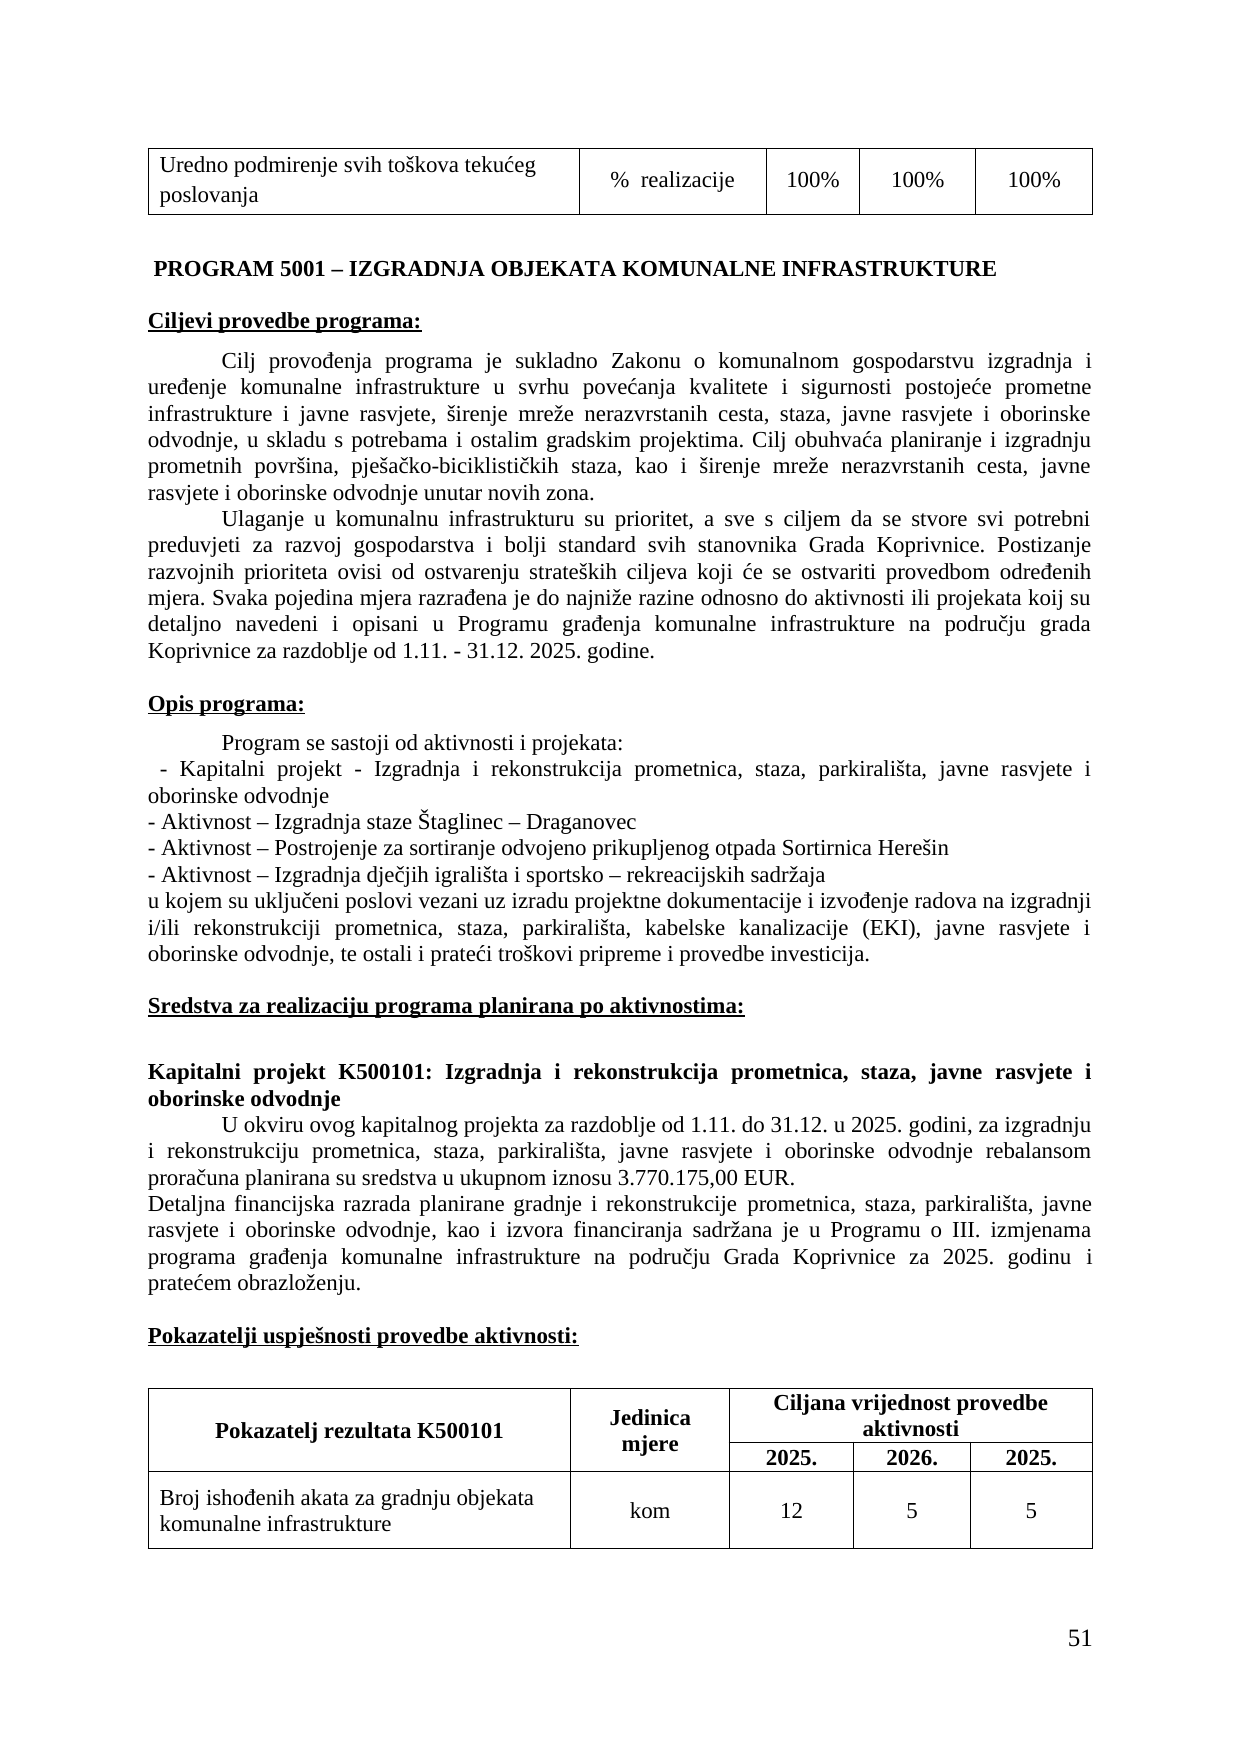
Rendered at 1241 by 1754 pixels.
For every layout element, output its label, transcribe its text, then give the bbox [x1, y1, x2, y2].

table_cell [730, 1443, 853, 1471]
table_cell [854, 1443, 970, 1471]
text - Aktivnost – Postrojenje za sortiranje odvojeno prikupljenog otpada Sortirnica Herešin [148, 834, 1093, 861]
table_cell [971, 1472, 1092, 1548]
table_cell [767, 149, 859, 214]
text - Kapitalni projekt - Izgradnja i rekonstrukcija prometnica, staza, parkirališta, javne rasvjete i oborinske odvodnje [148, 755, 1093, 808]
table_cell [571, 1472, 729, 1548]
text Opis programa: [148, 689, 1093, 716]
text Kapitalni projekt K500101: Izgradnja i rekonstrukcija prometnica, staza, javne rasvjete i oborinske odvodnje [148, 1058, 1093, 1111]
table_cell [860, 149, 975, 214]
text Cilj provođenja programa je sukladno Zakonu o komunalnom gospodarstvu izgradnja i uređenje komunalne infrastrukture u svrhu povećanja kvalitete i sigurnosti postojeće prometne infrastrukture i javne rasvjete, širenje mreže nerazvrstanih cesta, staza, javne rasvjete i oborinske odvodnje, u skladu s potrebama i ostalim gradskim projektima. Cilj obuhvaća planiranje i izgradnju prometnih površina, pješačko-biciklističkih staza, kao i širenje mreže nerazvrstanih cesta, javne rasvjete i oborinske odvodnje unutar novih zona. [148, 347, 1093, 505]
text - Aktivnost – Izgradnja staze Štaglinec – Draganovec [148, 808, 1093, 834]
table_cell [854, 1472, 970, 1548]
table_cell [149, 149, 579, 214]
text Program se sastoji od aktivnosti i projekata: [148, 729, 1093, 755]
text Ciljevi provedbe programa: [148, 307, 1093, 334]
text Ulaganje u komunalnu infrastrukturu su prioritet, a sve s ciljem da se stvore svi potrebni preduvjeti za razvoj gospodarstva i bolji standard svih stanovnika Grada Koprivnice. Postizanje razvojnih prioriteta ovisi od ostvarenju strateških ciljeva koji će se ostvariti provedbom određenih mjera. Svaka pojedina mjera razrađena je do najniže razine odnosno do aktivnosti ili projekata koij su detaljno navedeni i opisani u Programu građenja komunalne infrastrukture na području grada Koprivnice za razdoblje od 1.11. - 31.12. 2025. godine. [148, 505, 1093, 663]
text Sredstva za realizaciju programa planirana po aktivnostima: [148, 993, 1093, 1019]
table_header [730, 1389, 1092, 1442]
text Detaljna financijska razrada planirane gradnje i rekonstrukcije prometnica, staza, parkirališta, javne rasvjete i oborinske odvodnje, kao i izvora financiranja sadržana je u Programu o III. izmjenama programa građenja komunalne infrastrukture na području Grada Koprivnice za 2025. godinu i pratećem obrazloženju. [148, 1190, 1093, 1296]
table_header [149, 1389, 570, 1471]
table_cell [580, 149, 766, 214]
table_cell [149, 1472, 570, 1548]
text U okviru ovog kapitalnog projekta za razdoblje od 1.11. do 31.12. u 2025. godini, za izgradnju i rekonstrukciju prometnica, staza, parkirališta, javne rasvjete i oborinske odvodnje rebalansom proračuna planirana su sredstva u ukupnom iznosu 3.770.175,00 EUR. [148, 1111, 1093, 1190]
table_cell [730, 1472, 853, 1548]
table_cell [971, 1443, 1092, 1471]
text - Aktivnost – Izgradnja dječjih igrališta i sportsko – rekreacijskih sadržaja [148, 861, 1093, 887]
text u kojem su uključeni poslovi vezani uz izradu projektne dokumentacije i izvođenje radova na izgradnji i/ili rekonstrukciji prometnica, staza, parkirališta, kabelske kanalizacije (EKI), javne rasvjete i oborinske odvodnje, te ostali i prateći troškovi pripreme i provedbe investicija. [148, 887, 1093, 966]
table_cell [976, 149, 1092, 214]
text Pokazatelji uspješnosti provedbe aktivnosti: [148, 1322, 1093, 1348]
text PROGRAM 5001 – IZGRADNJA OBJEKATA KOMUNALNE INFRASTRUKTURE [148, 255, 1093, 281]
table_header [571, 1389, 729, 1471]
